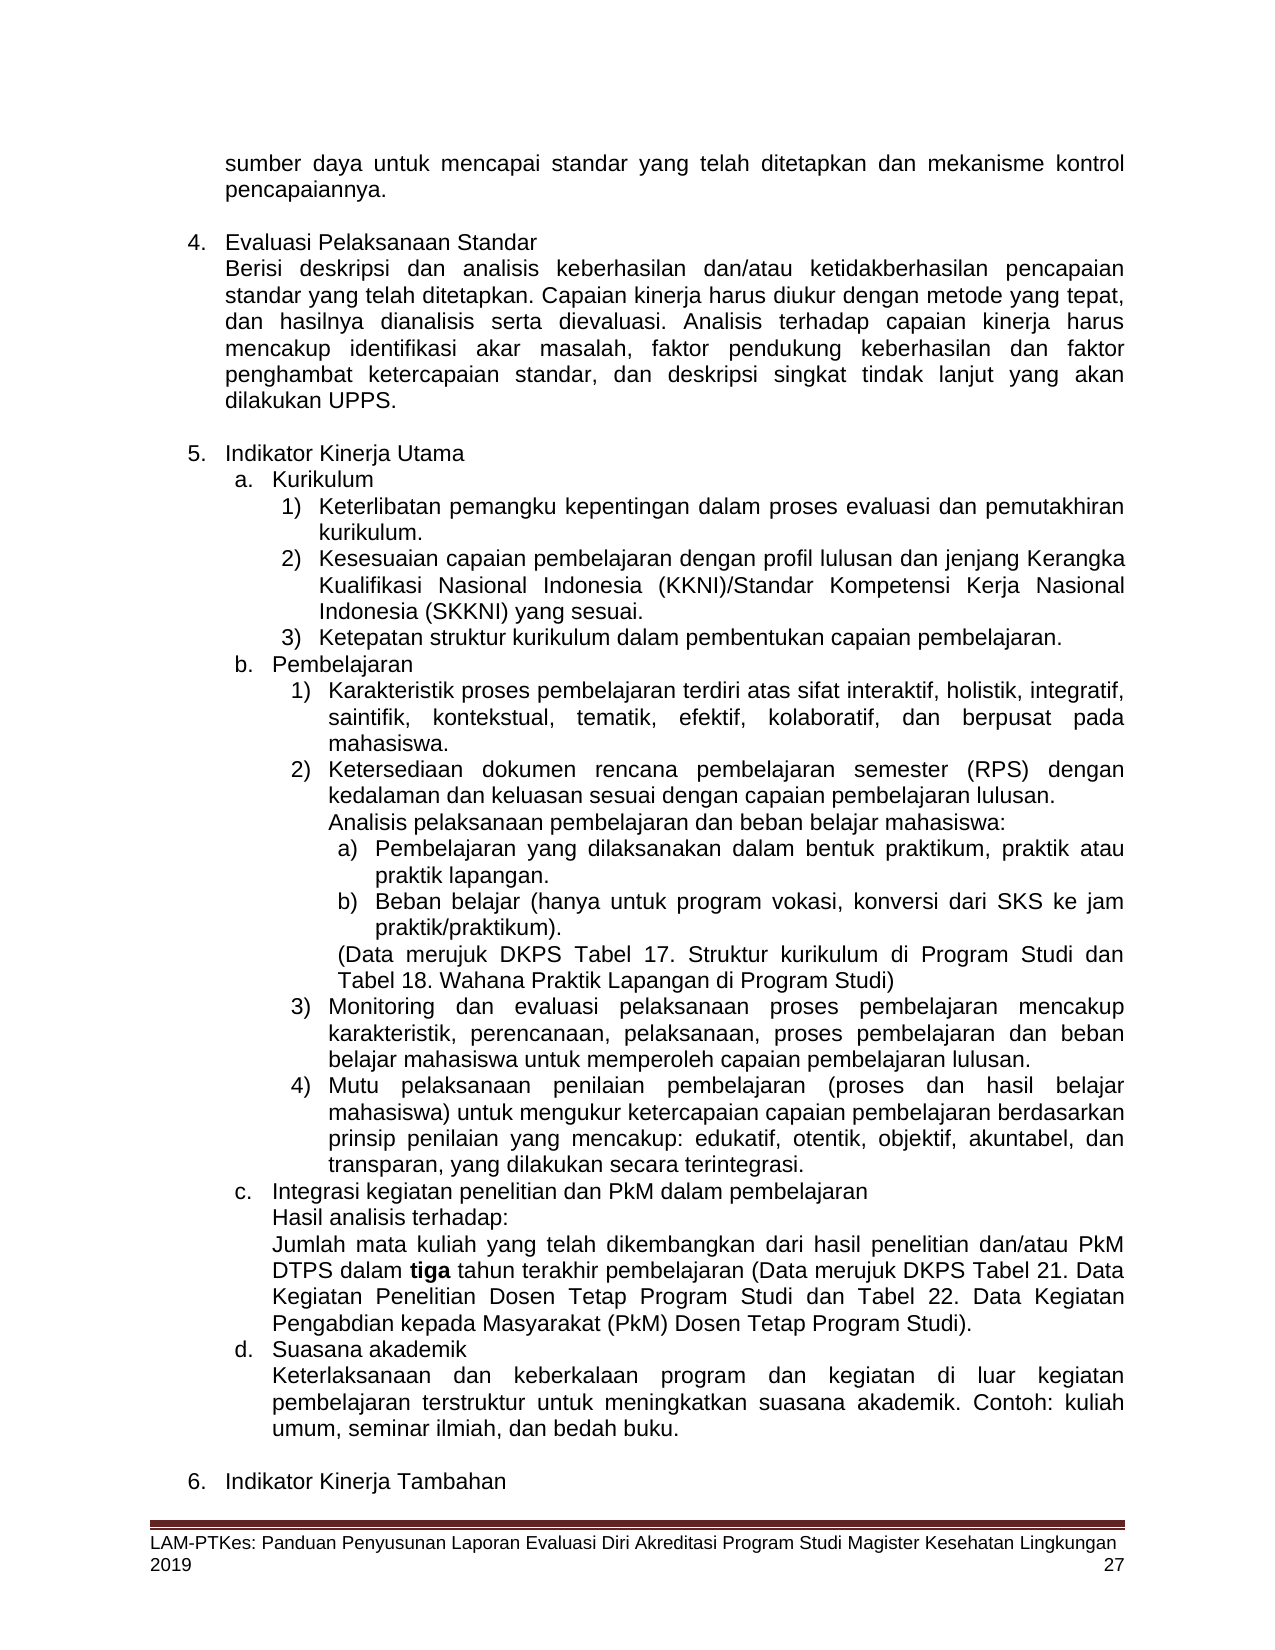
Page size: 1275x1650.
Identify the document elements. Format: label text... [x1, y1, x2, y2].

list Pembelajaran [234, 651, 1125, 677]
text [225, 150, 1125, 203]
list Monitoring dan evaluasi pelaksanaan proses pembelajaran mencakup karakteristik, perencanaan, pelaksanaan, proses pembelajaran dan beban belajar mahasiswa untuk memperoleh capaian pembelajaran lulusan. [291, 993, 1125, 1072]
list Karakteristik proses pembelajaran terdiri atas sifat interaktif, holistik, integratif, saintifik, kontekstual, tematik, efektif, kolaboratif, dan berpusat pada mahasiswa. [291, 677, 1125, 756]
text Berisi deskripsi dan analisis keberhasilan dan/atau ketidakberhasilan pencapaian standar yang telah ditetapkan. Capaian kinerja harus diukur dengan metode yang tepat, dan hasilnya dianalisis serta dievaluasi. Analisis terhadap capaian kinerja harus mencakup identifikasi akar masalah, faktor pendukung keberhasilan dan faktor penghambat ketercapaian standar, dan deskripsi singkat tindak lanjut yang akan dilakukan UPPS. [225, 255, 1125, 413]
text (Data merujuk DKPS Tabel 17. Struktur kurikulum di Program Studi dan Tabel 18. Wahana Praktik Lapangan di Program Studi) [337, 941, 1125, 993]
text Keterlaksanaan dan keberkalaan program dan kegiatan di luar kegiatan pembelajaran terstruktur untuk meningkatkan suasana akademik. Contoh: kuliah umum, seminar ilmiah, dan bedah buku. [272, 1362, 1125, 1441]
list Ketersediaan dokumen rencana pembelajaran semester (RPS) dengan kedalaman dan keluasan sesuai dengan capaian pembelajaran lulusan. [291, 756, 1125, 809]
list Indikator Kinerja Tambahan [187, 1468, 1125, 1494]
list Kurikulum [234, 466, 1125, 493]
list Keterlibatan pemangku kepentingan dalam proses evaluasi dan pemutakhiran kurikulum. [281, 493, 1125, 545]
list Mutu pelaksanaan penilaian pembelajaran (proses dan hasil belajar mahasiswa) untuk mengukur ketercapaian capaian pembelajaran berdasarkan prinsip penilaian yang mencakup: edukatif, otentik, objektif, akuntabel, dan transparan, yang dilakukan secara terintegrasi. [291, 1072, 1125, 1178]
list Suasana akademik [234, 1336, 1125, 1362]
text Hasil analisis terhadap: [272, 1204, 1125, 1231]
list Beban belajar (hanya untuk program vokasi, konversi dari SKS ke jam praktik/praktikum). [337, 888, 1125, 941]
list Integrasi kegiatan penelitian dan PkM dalam pembelajaran [234, 1178, 1125, 1204]
list Analisis pelaksanaan pembelajaran dan beban belajar mahasiswa: [328, 809, 1125, 835]
list Kesesuaian capaian pembelajaran dengan profil lulusan dan jenjang Kerangka Kualifikasi Nasional Indonesia (KKNI)/Standar Kompetensi Kerja Nasional Indonesia (SKKNI) yang sesuai. [281, 545, 1125, 624]
text Jumlah mata kuliah yang telah dikembangkan dari hasil penelitian dan/atau PkM DTPS dalam tiga tahun terakhir pembelajaran (Data merujuk DKPS Tabel 21. Data Kegiatan Penelitian Dosen Tetap Program Studi dan Tabel 22. Data Kegiatan Pengabdian kepada Masyarakat (PkM) Dosen Tetap Program Studi). [272, 1231, 1125, 1336]
list Ketepatan struktur kurikulum dalam pembentukan capaian pembelajaran. [281, 624, 1125, 651]
list Indikator Kinerja Utama [187, 440, 1125, 466]
list Pembelajaran yang dilaksanakan dalam bentuk praktikum, praktik atau praktik lapangan. [337, 835, 1125, 888]
list Evaluasi Pelaksanaan Standar [187, 229, 1125, 255]
